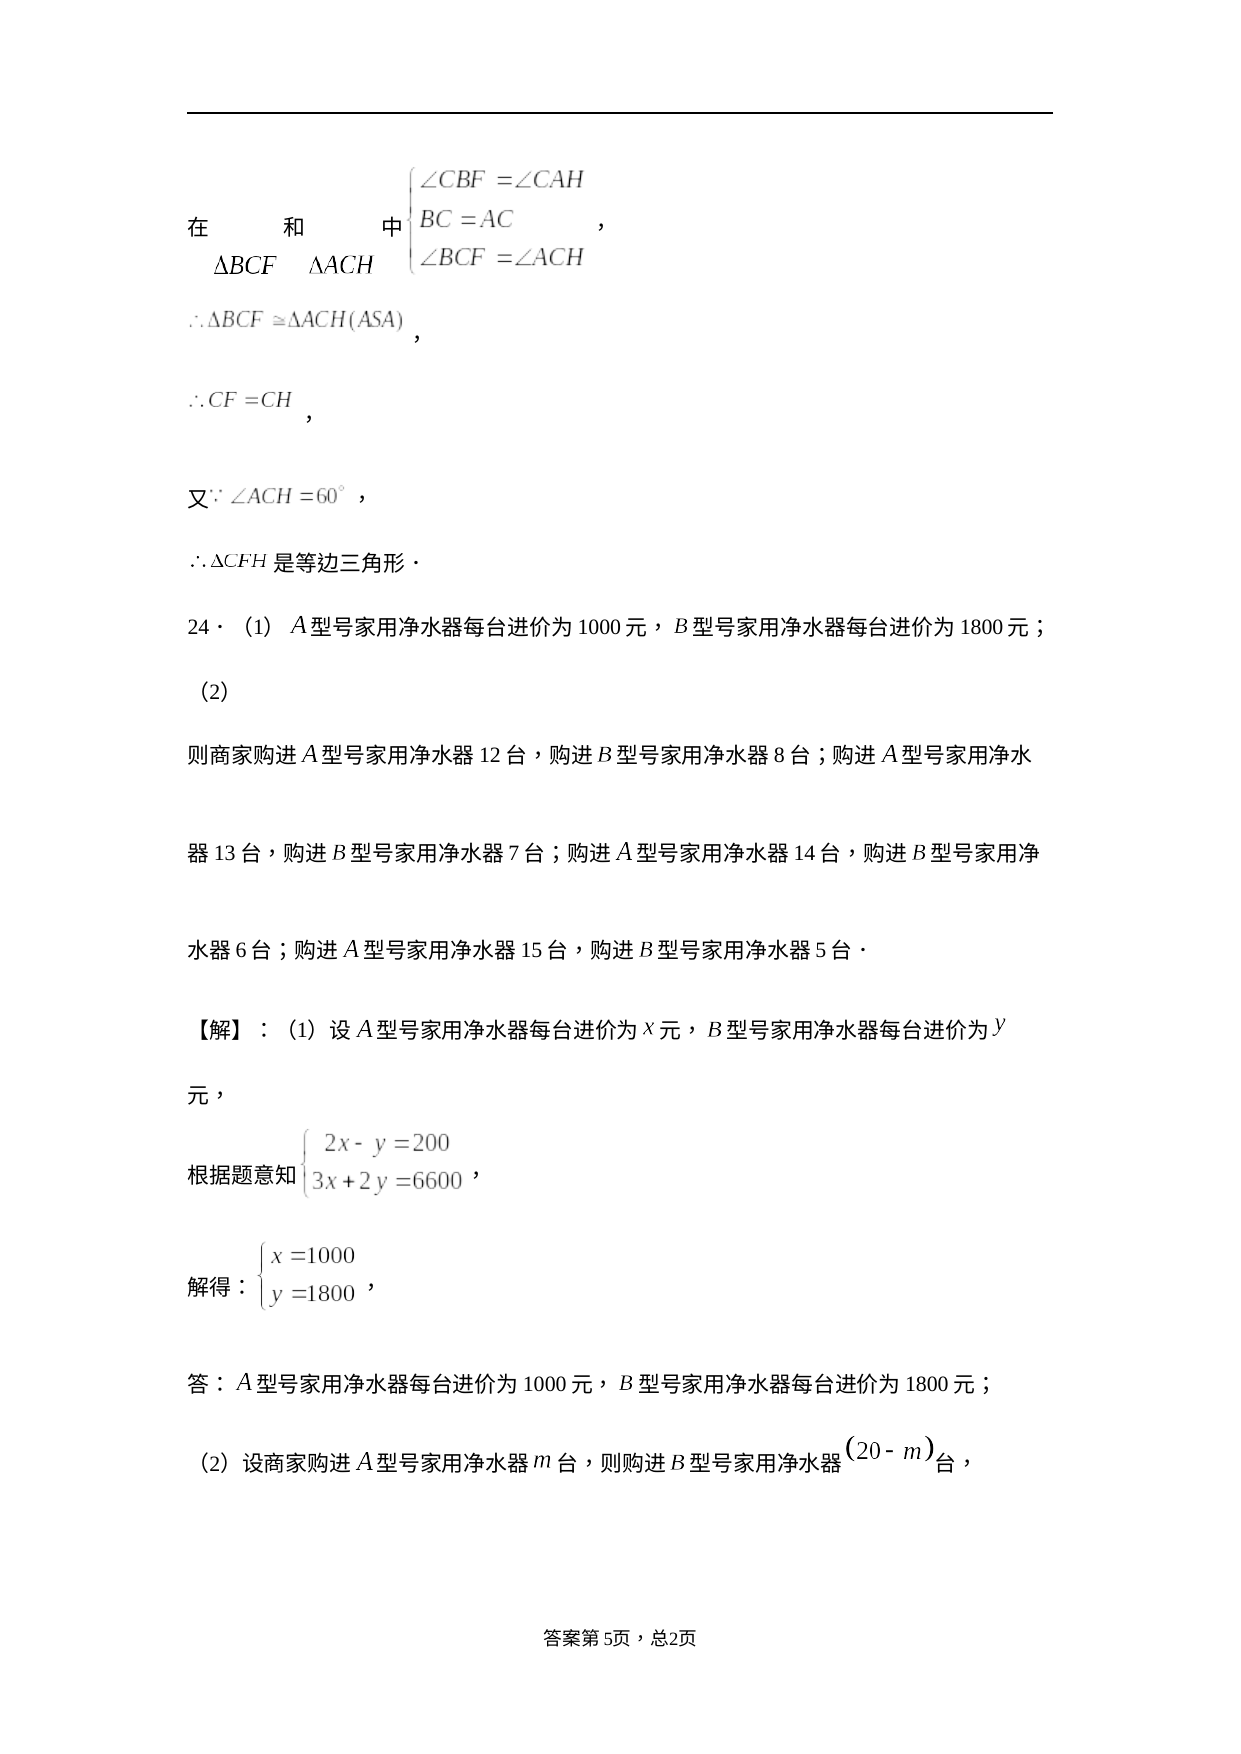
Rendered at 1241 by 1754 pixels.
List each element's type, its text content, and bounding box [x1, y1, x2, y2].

text 24．（1）型号家用净水器每台进价为1000元，型号家用净水器每台进价为1800元；（2） [187, 594, 1053, 708]
text 又， [187, 467, 1053, 532]
text ， [187, 387, 1053, 452]
text 答：型号家用净水器每台进价为1000元，型号家用净水器每台进价为1800元； [187, 1351, 1053, 1416]
text 根据题意知， [187, 1126, 1053, 1224]
text 是等边三角形． [187, 547, 1053, 579]
text 【解】：（1）设型号家用净水器每台进价为元，型号家用净水器每台进价为元， [187, 997, 1053, 1111]
text ， [187, 307, 1053, 372]
text 解得：， [187, 1238, 1053, 1336]
text 在和中， [187, 162, 1053, 292]
text 则商家购进型号家用净水器12台，购进型号家用净水器8台；购进型号家用净水器13台，购进型号家用净水器7台；购进型号家用净水器14台，购进型号家用净水器6台；购进型号家用净水器15台，购进型号家用净水器5台． [187, 723, 1053, 983]
text （2）设商家购进型号家用净水器台，则购进型号家用净水器台， [187, 1431, 1053, 1496]
